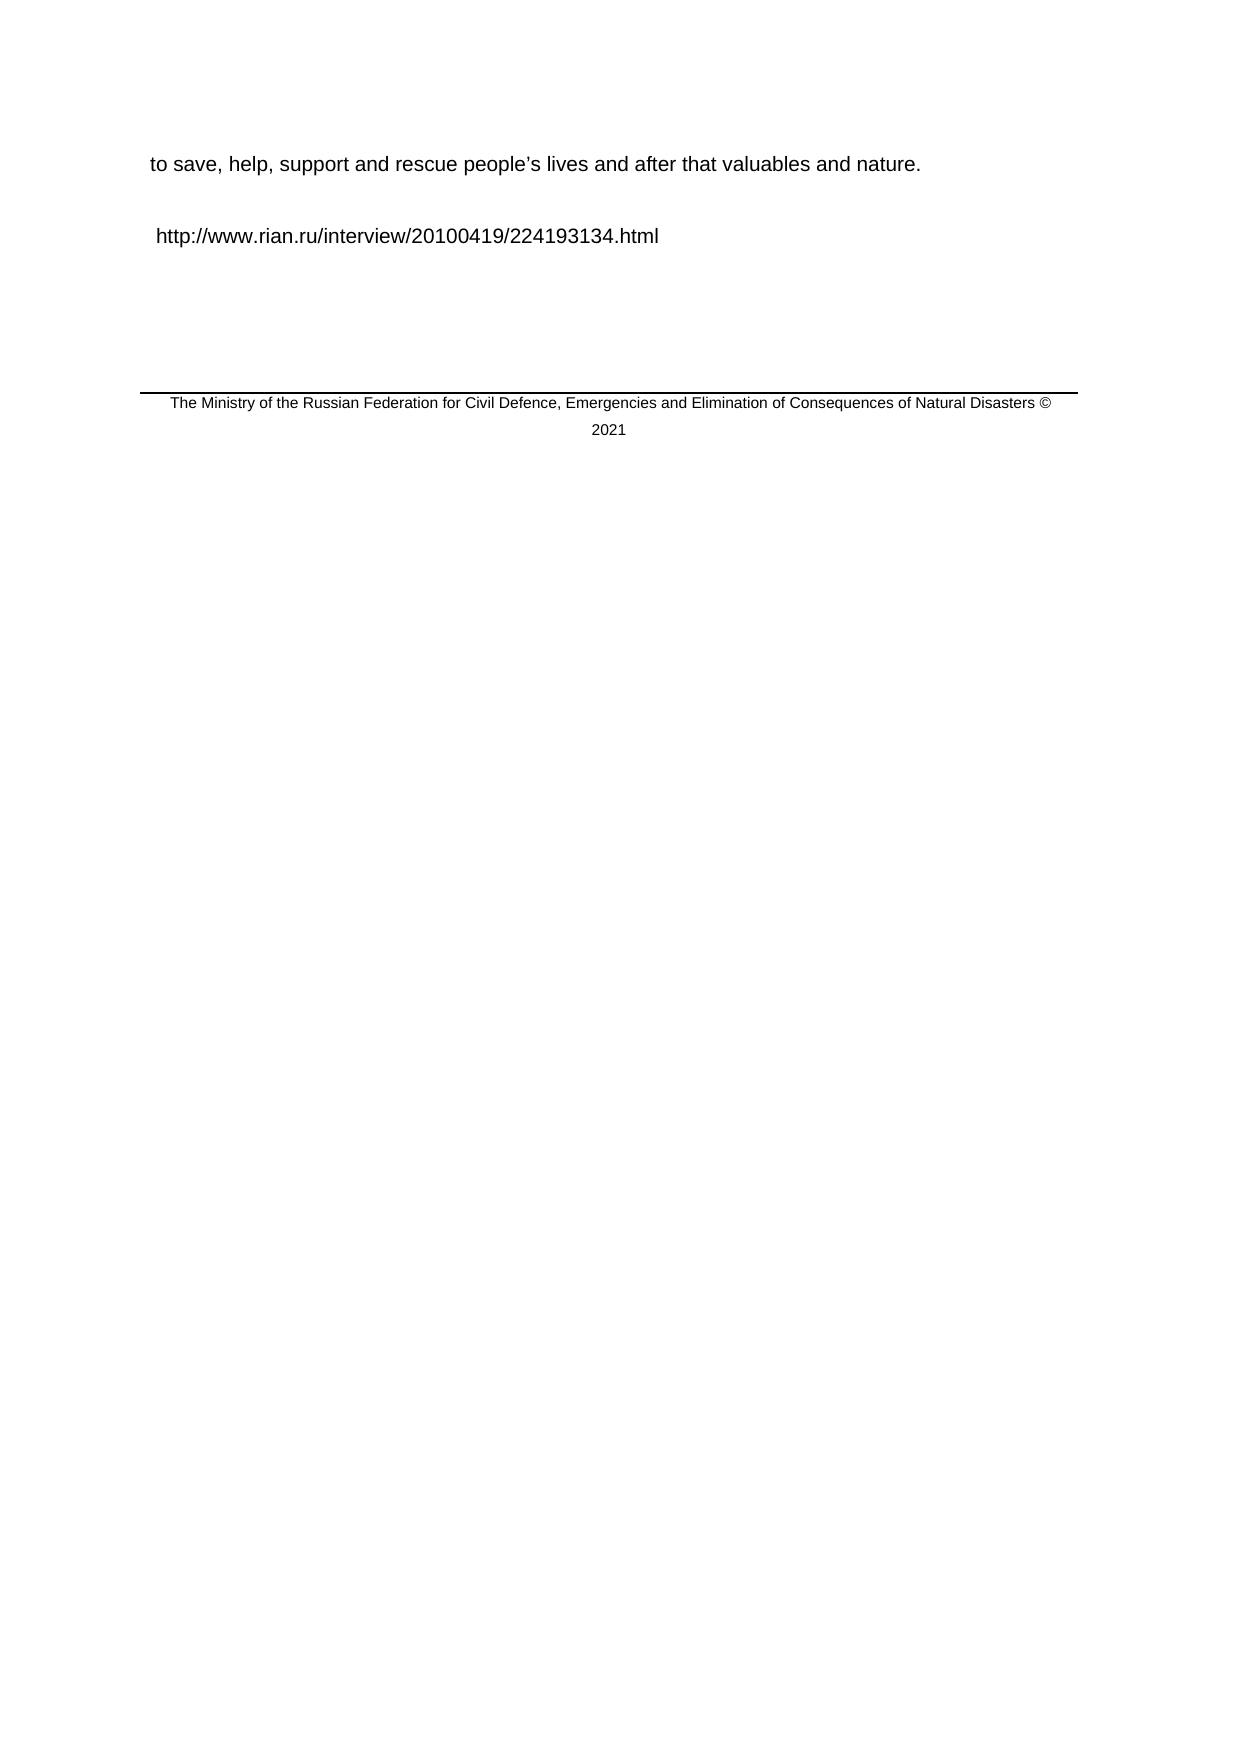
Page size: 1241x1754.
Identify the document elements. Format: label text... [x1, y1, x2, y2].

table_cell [140, 150, 1078, 392]
table_cell The Ministry of the Russian Federation for Civil Defence, Emergencies and Elimination of Consequences of Natural Disasters © 2021 [140, 394, 1078, 476]
